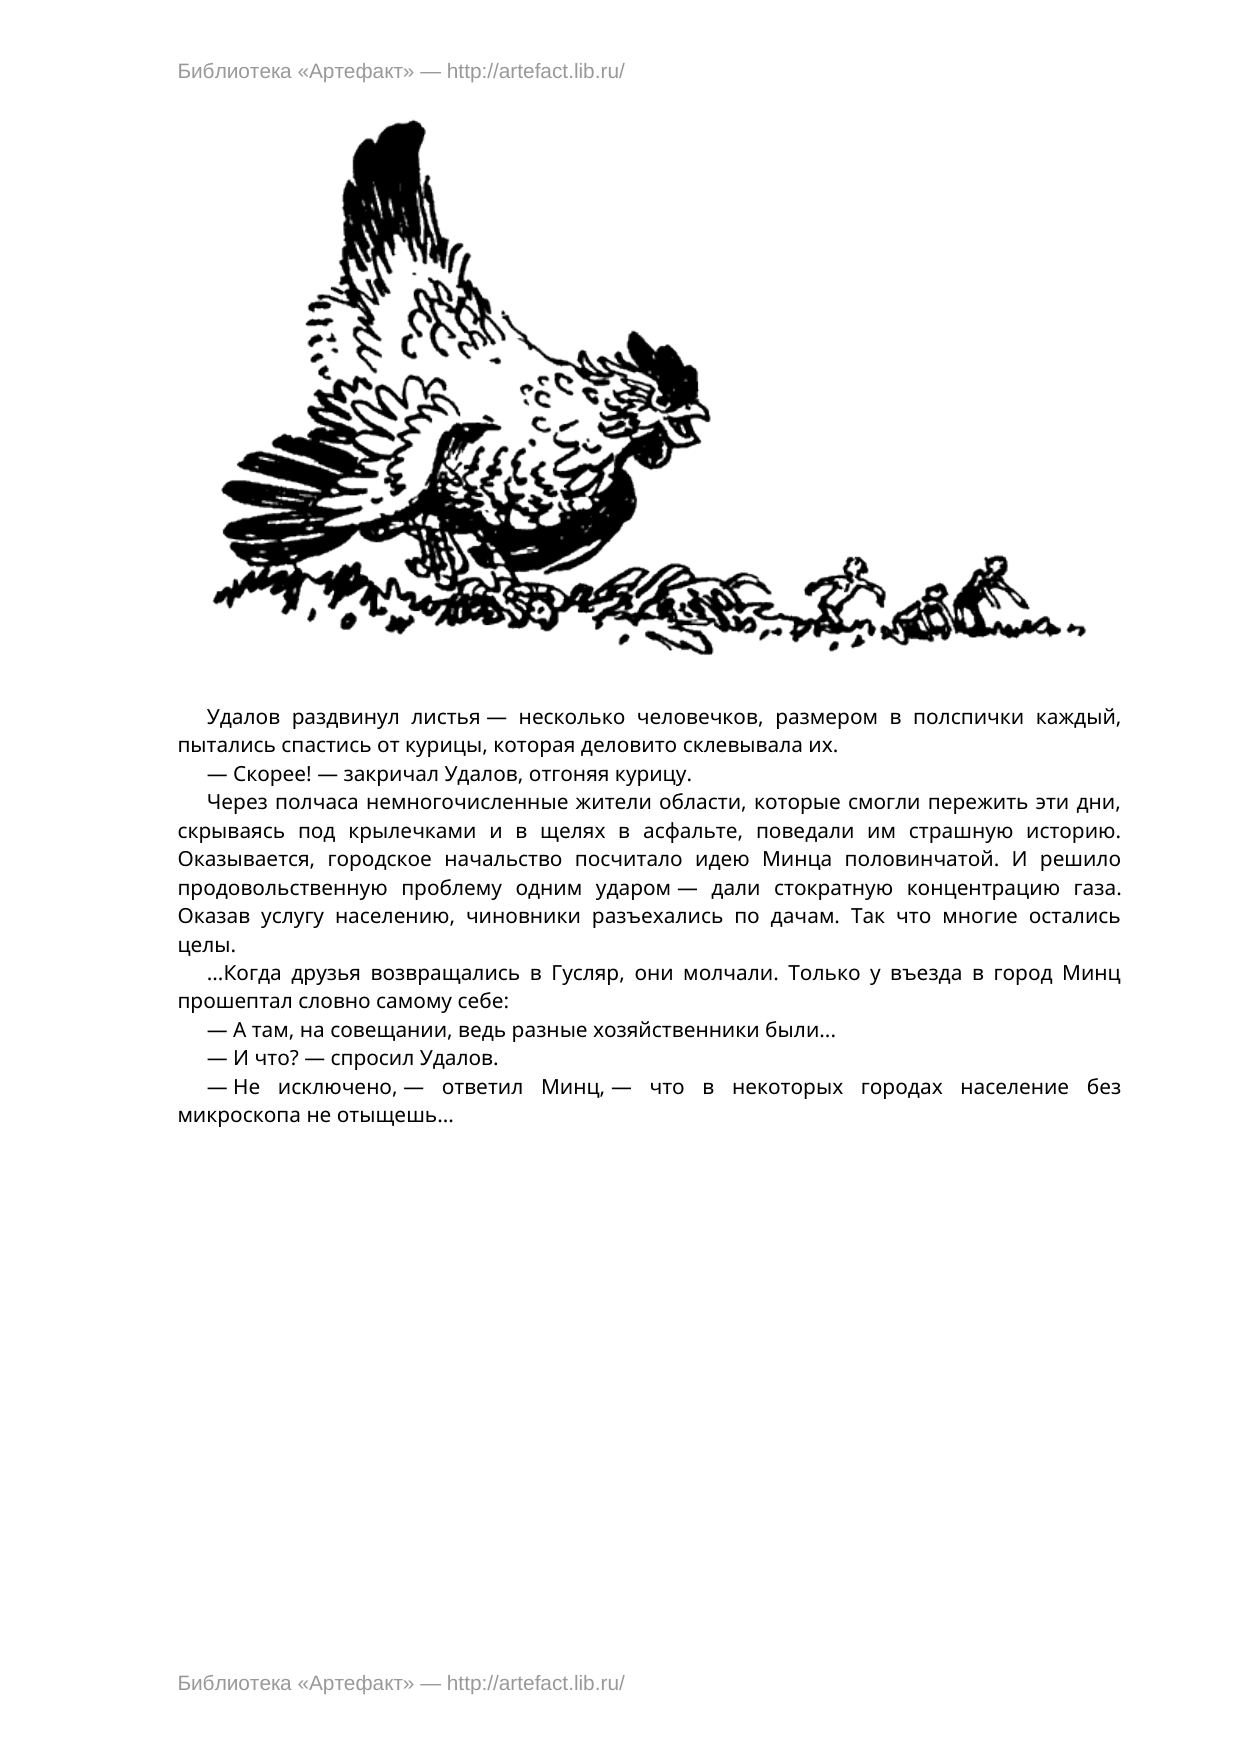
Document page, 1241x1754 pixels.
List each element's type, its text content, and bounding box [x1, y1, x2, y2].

text — И что? — спросил Удалов. [177, 1043, 1122, 1072]
text Через полчаса немногочисленные жители области, которые смогли пережить эти дни, скрываясь под крылечками и в щелях в асфальте, поведали им страшную историю. Оказывается, городское начальство посчитало идею Минца половинчатой. И решило продовольственную проблему одним ударом — дали стократную концентрацию газа. Оказав услугу населению, чиновники разъехались по дачам. Так что многие остались целы. [177, 787, 1122, 958]
picture [212, 118, 1088, 674]
text — Скорее! — закричал Удалов, отгоняя курицу. [177, 759, 1122, 787]
text Удалов раздвинул листья — несколько человечков, размером в полспички каждый, пытались спастись от курицы, которая деловито склевывала их. [177, 702, 1122, 759]
text — Не исключено, — ответил Минц, — что в некоторых городах население без микроскопа не отыщешь... [177, 1072, 1122, 1129]
text — А там, на совещании, ведь разные хозяйственники были... [177, 1015, 1122, 1043]
text ...Когда друзья возвращались в Гусляр, они молчали. Только у въезда в город Минц прошептал словно самому себе: [177, 958, 1122, 1015]
